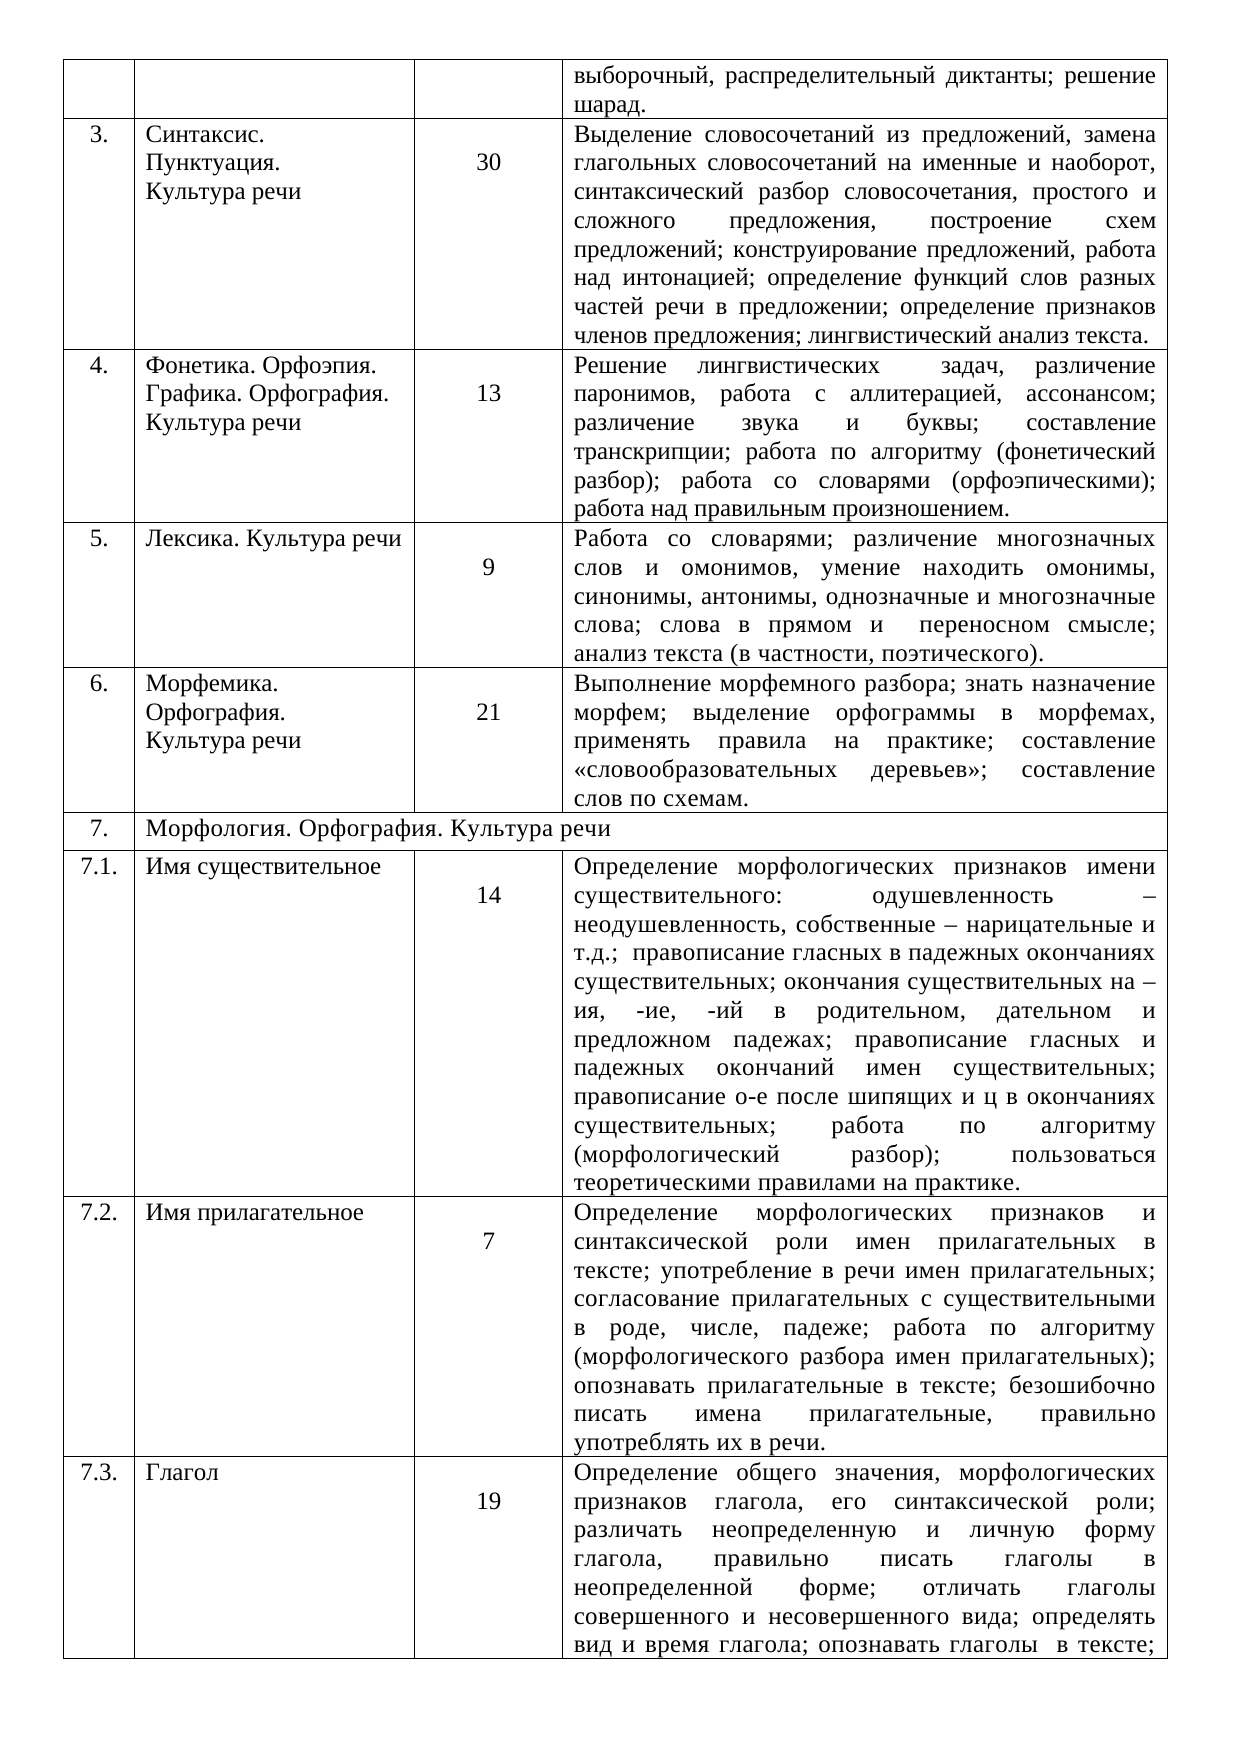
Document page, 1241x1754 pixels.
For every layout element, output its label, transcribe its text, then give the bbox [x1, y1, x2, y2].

table_cell 3. [64, 119, 134, 349]
table_cell 21 [415, 668, 562, 812]
table_cell 7.1. [64, 851, 134, 1196]
table_cell Глагол [135, 1457, 414, 1658]
table_cell 19 [415, 1457, 562, 1658]
table_cell 7 [415, 1197, 562, 1456]
table_cell Лексика. Культура речи [135, 523, 414, 667]
table_cell 2. [64, 60, 134, 118]
table_cell 7.3. [64, 1457, 134, 1658]
table_cell 9 [415, 523, 562, 667]
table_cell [563, 60, 1167, 118]
table_cell Морфемика. Орфография. Культура речи [135, 668, 414, 812]
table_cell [563, 1457, 1167, 1658]
table_cell Работа со словарями; различение многозначных слов и омонимов, умение находить омонимы, синонимы, антонимы, однозначные и многозначные слова; слова в прямом и переносном смысле; анализ текста (в частности, поэтического). [563, 523, 1167, 667]
table_cell 7.2. [64, 1197, 134, 1456]
table_cell Имя существительное [135, 851, 414, 1196]
table_cell 18 [415, 60, 562, 118]
table_cell Имя прилагательное [135, 1197, 414, 1456]
table_cell 5. [64, 523, 134, 667]
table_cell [135, 60, 414, 118]
table_cell 13 [415, 350, 562, 522]
table_cell Синтаксис. Пунктуация. Культура речи [135, 119, 414, 349]
table_cell 30 [415, 119, 562, 349]
table_cell 14 [415, 851, 562, 1196]
table_cell Выполнение морфемного разбора; знать назначение морфем; выделение орфограммы в морфемах, применять правила на практике; составление «словообразовательных деревьев»; составление слов по схемам. [563, 668, 1167, 812]
table_cell Морфология. Орфография. Культура речи [135, 813, 1167, 850]
table_cell 7. [64, 813, 134, 850]
table_cell Определение морфологических признаков имени существительного: одушевленность – неодушевленность, собственные – нарицательные и т.д.; правописание гласных в падежных окончаниях существительных; окончания существительных на –ия, -ие, -ий в родительном, дательном и предложном падежах; правописание гласных и падежных окончаний имен существительных; правописание о-е после шипящих и ц в окончаниях существительных; работа по алгоритму (морфологический разбор); пользоваться теоретическими правилами на практике. [563, 851, 1167, 1196]
table_cell Выделение словосочетаний из предложений, замена глагольных словосочетаний на именные и наоборот, синтаксический разбор словосочетания, простого и сложного предложения, построение схем предложений; конструирование предложений, работа над интонацией; определение функций слов разных частей речи в предложении; определение признаков членов предложения; лингвистический анализ текста. [563, 119, 1167, 349]
table_cell Определение морфологических признаков и синтаксической роли имен прилагательных в тексте; употребление в речи имен прилагательных; согласование прилагательных с существительными в роде, числе, падеже; работа по алгоритму (морфологического разбора имен прилагательных); опознавать прилагательные в тексте; безошибочно писать имена прилагательные, правильно употреблять их в речи. [563, 1197, 1167, 1456]
table_cell Решение лингвистических задач, различение паронимов, работа с аллитерацией, ассонансом; различение звука и буквы; составление транскрипции; работа по алгоритму (фонетический разбор); работа со словарями (орфоэпическими); работа над правильным произношением. [563, 350, 1167, 522]
table_cell Фонетика. Орфоэпия. Графика. Орфография. Культура речи [135, 350, 414, 522]
table_cell 6. [64, 668, 134, 812]
table_cell 4. [64, 350, 134, 522]
